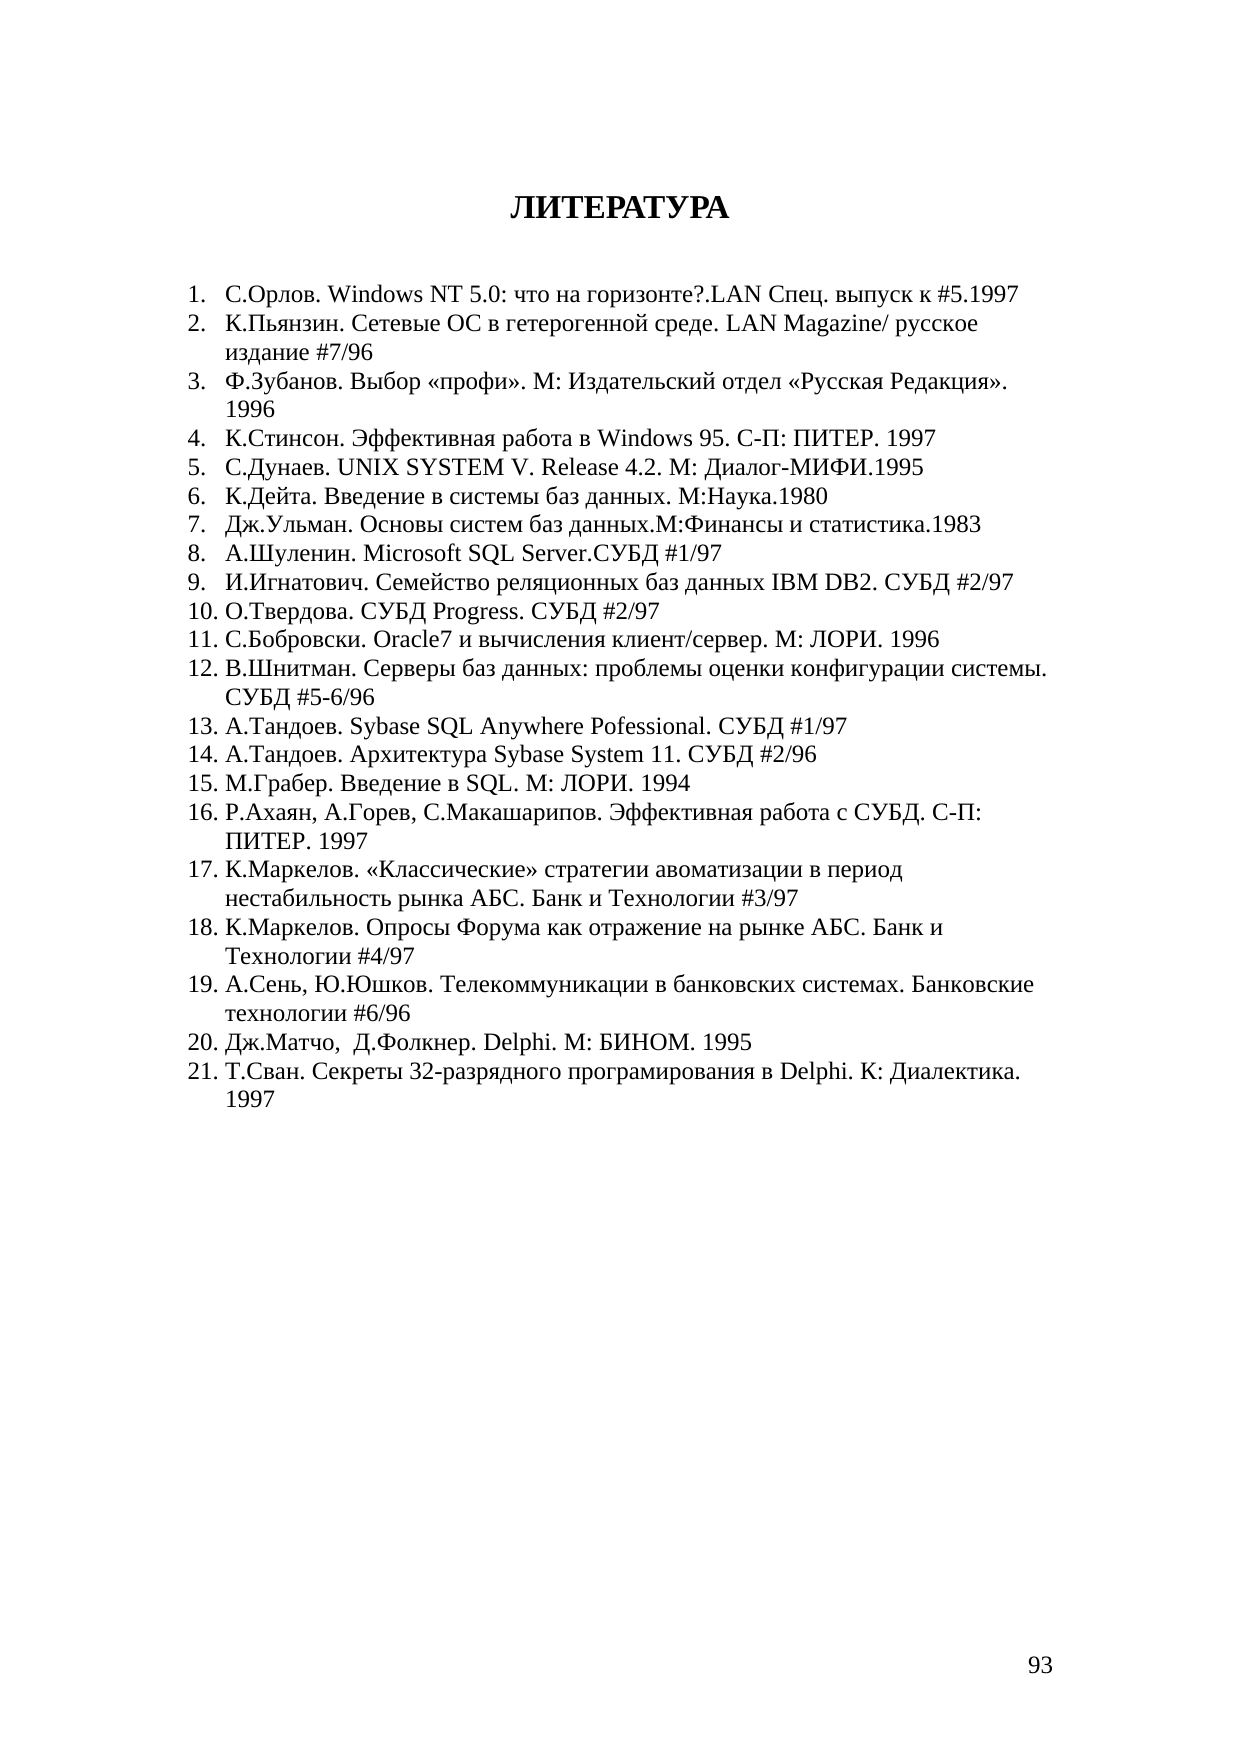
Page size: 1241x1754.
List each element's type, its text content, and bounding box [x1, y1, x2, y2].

list К.Маркелов. Опросы Форума как отражение на рынке АБС. Банк и Технологии #4/97 [187, 912, 1053, 969]
list Т.Сван. Секреты 32-разрядного програмирования в Delphi. К: Диалектика. 1997 [187, 1056, 1053, 1113]
list С.Бобровски. Oracle7 и вычисления клиент/сервер. М: ЛОРИ. 1996 [187, 624, 1053, 653]
list Дж.Ульман. Основы систем баз данных.М:Финансы и статистика.1983 [187, 509, 1053, 538]
list А.Шуленин. Microsoft SQL Server.СУБД #1/97 [187, 538, 1053, 567]
list В.Шнитман. Серверы баз данных: проблемы оценки конфигурации системы. СУБД #5-6/96 [187, 653, 1053, 711]
list К.Пьянзин. Сетевые ОС в гетерогенной среде. LAN Magazine/ русское издание #7/96 [187, 308, 1053, 366]
list К.Стинсон. Эффективная работа в Windows 95. С-П: ПИТЕР. 1997 [187, 423, 1053, 452]
list А.Сень, Ю.Юшков. Телекоммуникации в банковских системах. Банковские технологии #6/96 [187, 969, 1053, 1027]
list Р.Ахаян, А.Горев, С.Макашарипов. Эффективная работа с СУБД. С-П: ПИТЕР. 1997 [187, 797, 1053, 854]
list И.Игнатович. Семейство реляционных баз данных IBM DB2. СУБД #2/97 [187, 567, 1053, 596]
list Дж.Матчо, Д.Фолкнер. Delphi. М: БИНОМ. 1995 [187, 1027, 1053, 1056]
subtitle Литература [187, 187, 1053, 226]
list К.Маркелов. «Классические» стратегии авоматизации в период нестабильность рынка АБС. Банк и Технологии #3/97 [187, 854, 1053, 912]
list А.Тандоев. Архитектура Sybase System 11. СУБД #2/96 [187, 739, 1053, 768]
list Ф.Зубанов. Выбор «профи». М: Издательский отдел «Русская Редакция». 1996 [187, 366, 1053, 423]
list М.Грабер. Введение в SQL. М: ЛОРИ. 1994 [187, 768, 1053, 797]
list А.Тандоев. Sybase SQL Anywhere Pofessional. СУБД #1/97 [187, 711, 1053, 739]
list К.Дейта. Введение в системы баз данных. М:Наука.1980 [187, 481, 1053, 509]
list С.Дунаев. UNIX SYSTEM V. Release 4.2. M: Диалог-МИФИ.1995 [187, 452, 1053, 481]
list О.Твердова. СУБД Progress. СУБД #2/97 [187, 596, 1053, 624]
list С.Орлов. Windows NT 5.0: что на горизонте?.LAN Спец. выпуск к #5.1997 [187, 279, 1053, 308]
